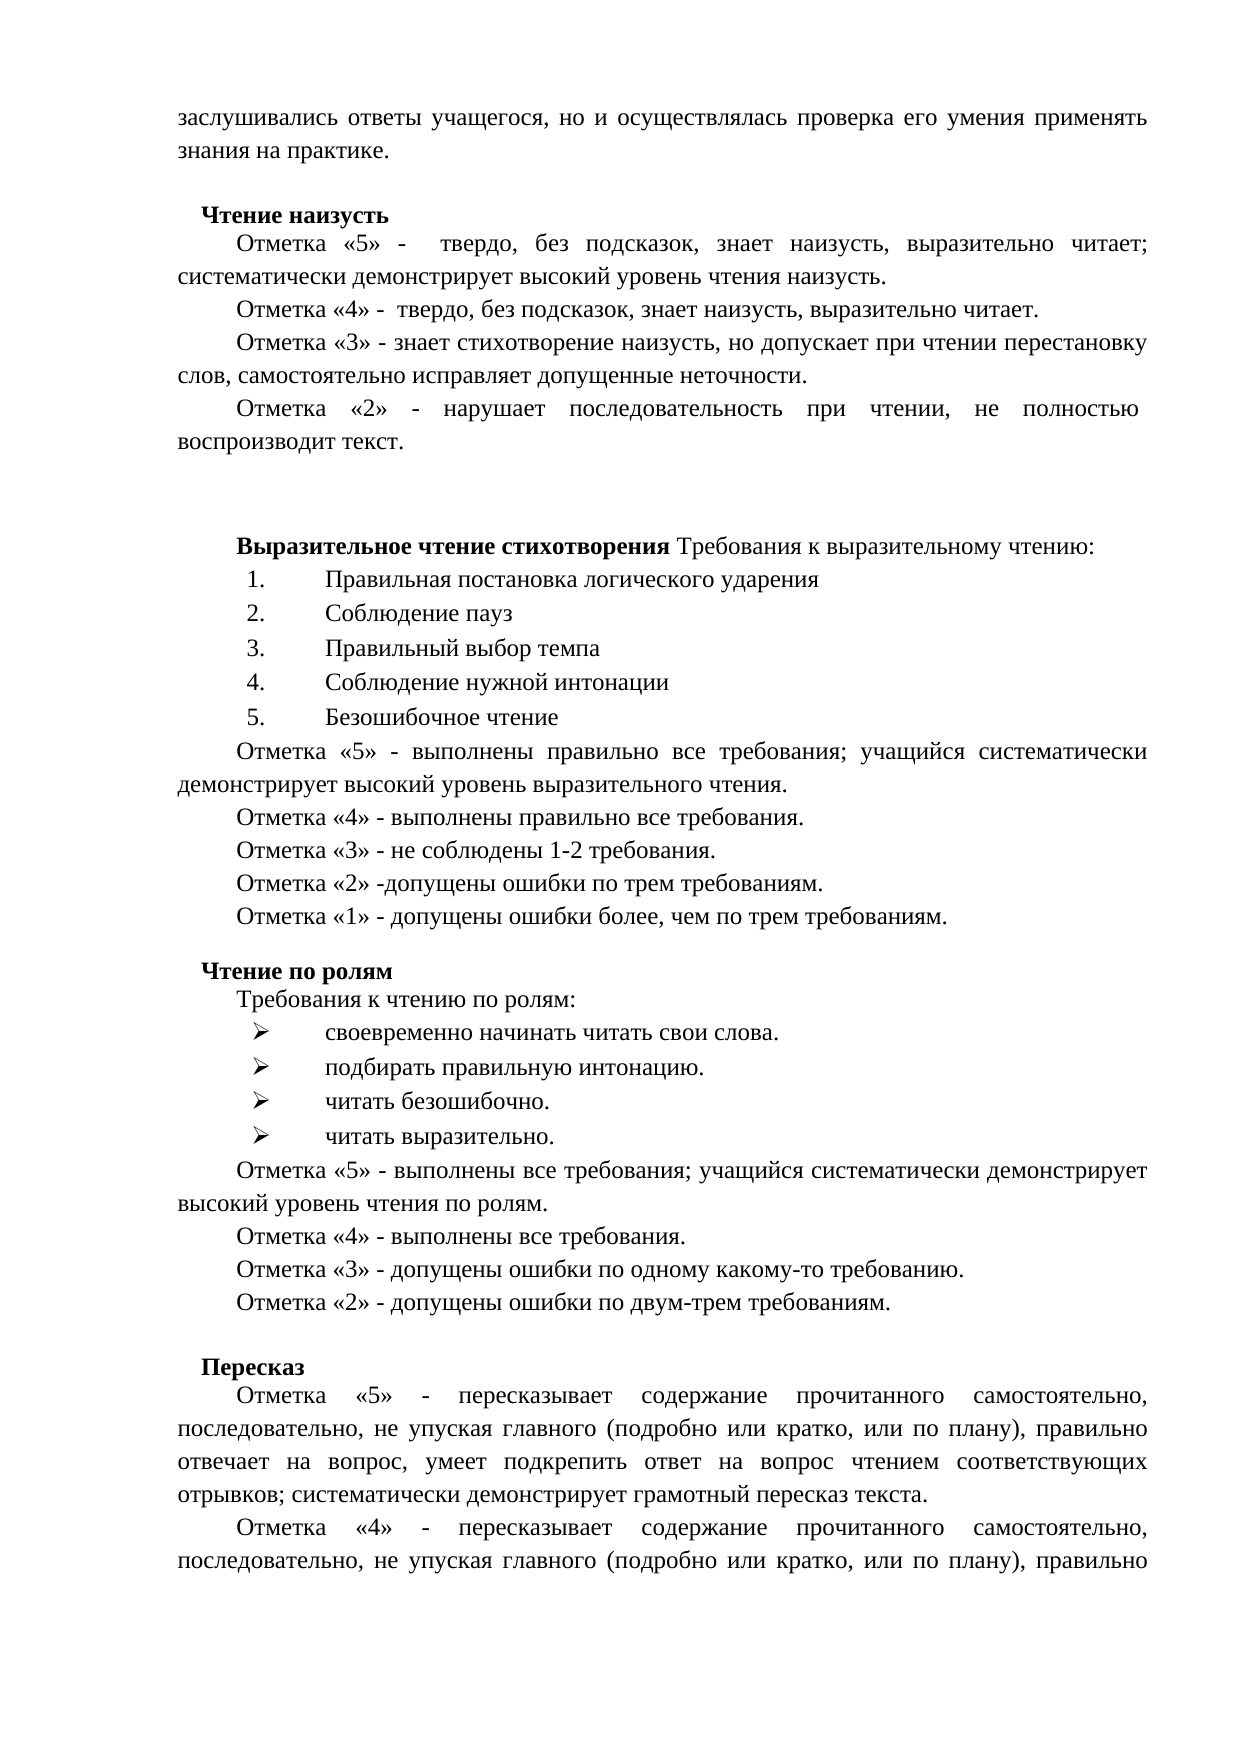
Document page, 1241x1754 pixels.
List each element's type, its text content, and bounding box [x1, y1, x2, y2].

text Отметка «1» - допущены ошибки более, чем по трем требованиям. [177, 901, 1149, 930]
text Отметка «5» - твердо, без подсказок, знает наизусть, выразительно читает; систематически демонстрирует высокий уровень чтения наизусть. [177, 228, 1149, 290]
text Требования к чтению по ролям: [177, 984, 1149, 1013]
list Соблюдение нужной интонации [246, 667, 1149, 696]
list Безошибочное чтение [246, 702, 1149, 731]
list своевременно начинать читать свои слова. [251, 1017, 1149, 1046]
text Отметка «2» -допущены ошибки по трем требованиям. [177, 868, 1149, 897]
list Соблюдение пауз [246, 598, 1149, 627]
text Чтение по ролям [177, 959, 1152, 984]
text Отметка «3» - не соблюдены 1-2 требования. [177, 835, 1149, 864]
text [177, 102, 1149, 163]
text Чтение наизусть [177, 203, 1152, 228]
text Отметка «5» - пересказывает содержание прочитанного самостоятельно, последовательно, не упуская главного (подробно или кратко, или по плану), правильно отвечает на вопрос, умеет подкрепить ответ на вопрос чтением соответствующих отрывков; систематически демонстрирует грамотный пересказ текста. [177, 1380, 1149, 1508]
list Правильный выбор темпа [246, 633, 1149, 662]
list Правильная постановка логического ударения [246, 564, 1149, 593]
text Пересказ [177, 1355, 1152, 1380]
text Отметка «2» - нарушает последовательность при чтении, не полностью воспроизводит текст. [177, 393, 1140, 455]
text Отметка «5» - выполнены все требования; учащийся систематически демонстрирует высокий уровень чтения по ролям. [177, 1155, 1149, 1217]
text Отметка «2» - допущены ошибки по двум-трем требованиям. [177, 1287, 1034, 1316]
text Отметка «5» - выполнены правильно все требования; учащийся систематически демонстрирует высокий уровень выразительного чтения. [177, 736, 1149, 798]
text Выразительное чтение стихотворения Требования к выразительному чтению: [177, 531, 1137, 560]
text Отметка «4» - твердо, без подсказок, знает наизусть, выразительно читает. [177, 294, 1149, 323]
list читать безошибочно. [251, 1086, 1149, 1115]
text Отметка «3» - допущены ошибки по одному какому-то требованию. [177, 1254, 1149, 1283]
text Отметка «4» - выполнены все требования. [177, 1221, 1149, 1250]
list подбирать правильную интонацию. [251, 1052, 1149, 1081]
text Отметка «3» - знает стихотворение наизусть, но допускает при чтении перестановку слов, самостоятельно исправляет допущенные неточности. [177, 327, 1149, 389]
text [177, 1512, 1149, 1574]
text Отметка «4» - выполнены правильно все требования. [177, 802, 1149, 831]
list читать выразительно. [251, 1121, 1149, 1150]
